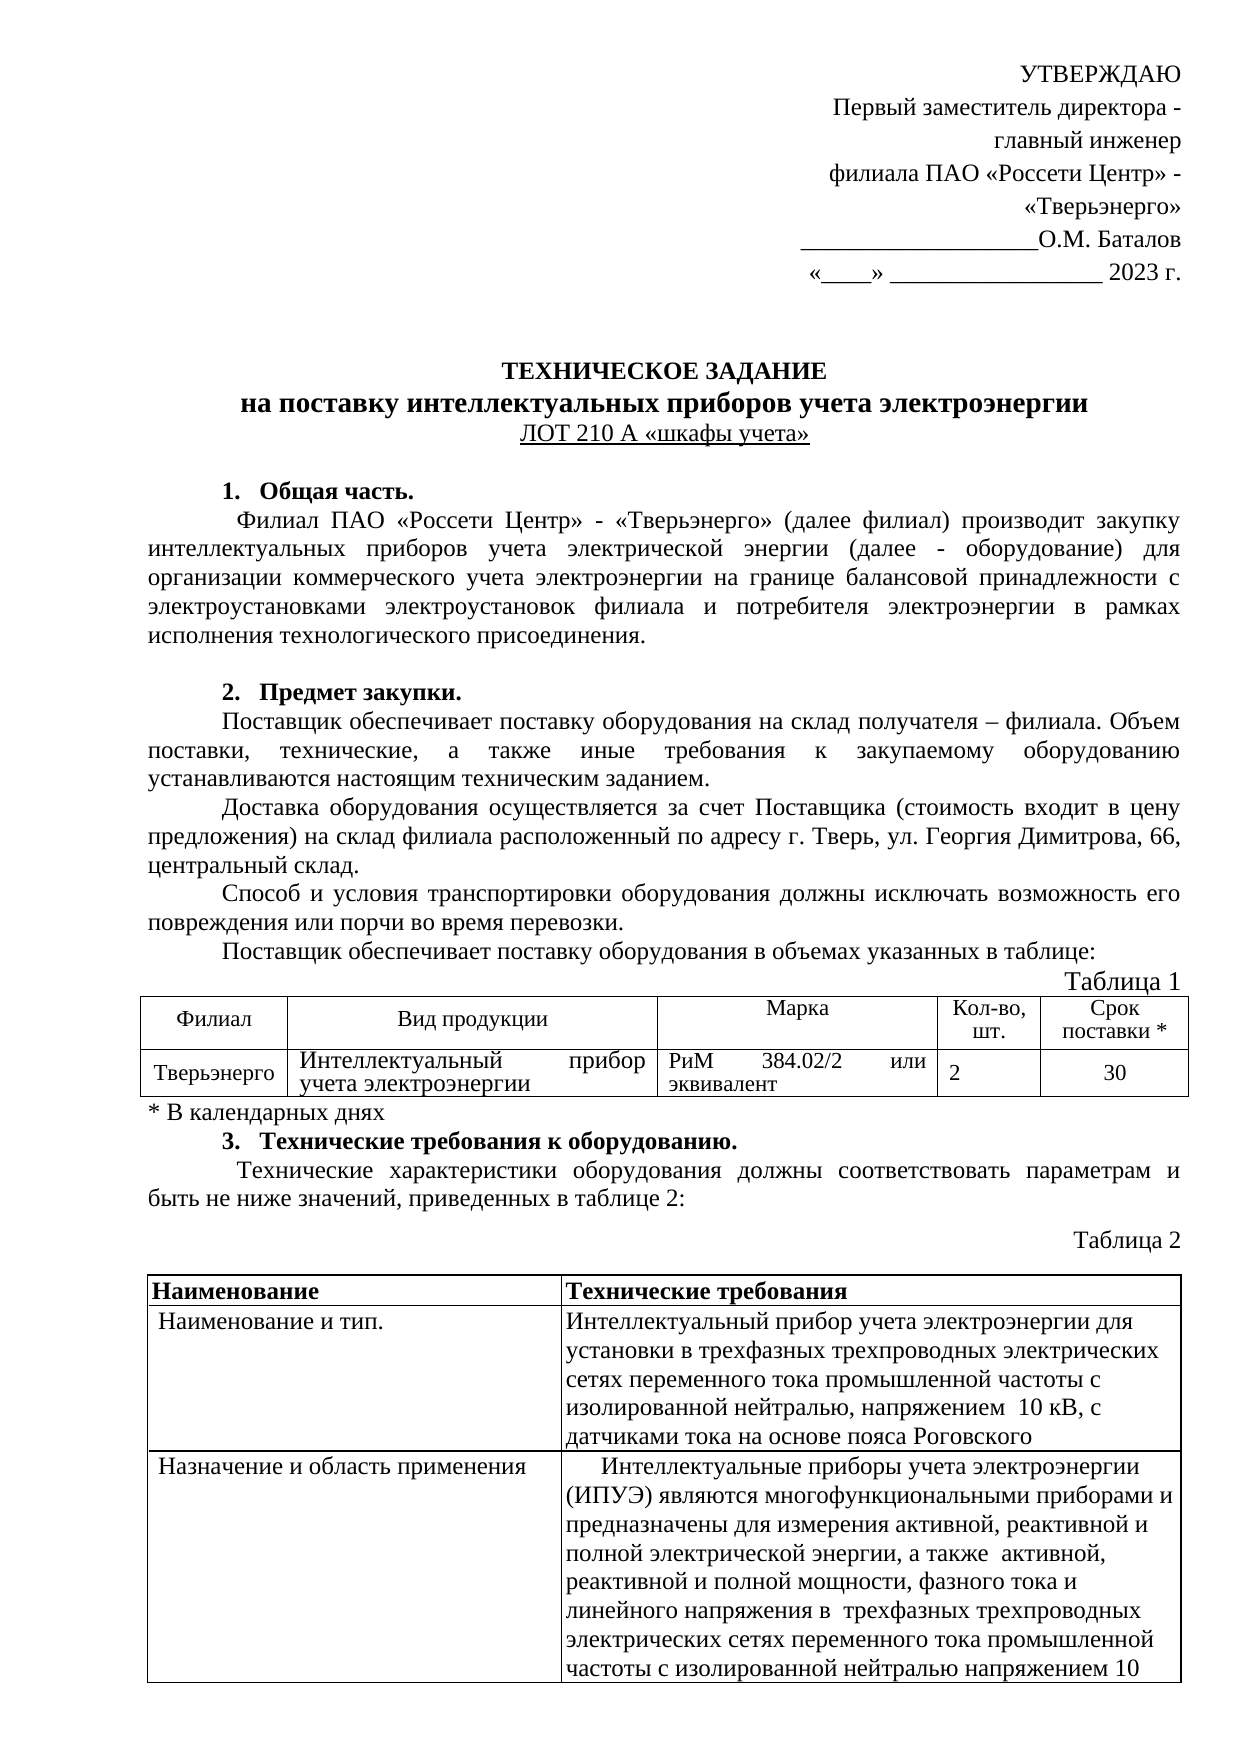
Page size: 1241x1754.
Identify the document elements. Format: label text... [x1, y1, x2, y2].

text Первый заместитель директора - [148, 92, 1181, 121]
table_header Наименование [148, 1276, 561, 1304]
table_cell 30 [1041, 1050, 1188, 1096]
text * В календарных днях [148, 1097, 1181, 1126]
table_header Технические требования [562, 1276, 1180, 1304]
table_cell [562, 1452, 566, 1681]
list Технические требования к оборудованию. [222, 1126, 1181, 1155]
text «____» _________________ 2023 г. [148, 257, 1181, 286]
table_cell Интеллектуальный прибор учета электроэнергии [288, 1050, 657, 1096]
list Предмет закупки. [222, 677, 1181, 706]
text Таблица 1 [148, 965, 1181, 996]
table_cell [148, 1451, 561, 1681]
table_header Марка [658, 997, 937, 1049]
text Доставка оборудования осуществляется за счет Поставщика (стоимость входит в цену предложения) на склад филиала расположенный по адресу г. Тверь, ул. Георгия Димитрова, 66, центральный склад. [148, 792, 1181, 878]
text на поставку интеллектуальных приборов учета электроэнергии [148, 385, 1181, 418]
text главный инженер [148, 125, 1181, 154]
list Технические характеристики оборудования должны соответствовать параметрам и быть не ниже значений, приведенных в таблице 2: [148, 1155, 1181, 1212]
text ЛОТ 210 А «шкафы учета» [148, 418, 1181, 447]
table_cell Интеллектуальный прибор учета электроэнергии для установки в трехфазных трехпроводных электрических сетях переменного тока промышленной частоты с изолированной нейтралью, напряжением 10 кВ, с датчиками тока на основе пояса Роговского [562, 1306, 1180, 1450]
list Способ и условия транспортировки оборудования должны исключать возможность его повреждения или порчи во время перевозки. [148, 878, 1181, 936]
table_cell Наименование и тип. [148, 1306, 561, 1450]
text ТЕХНИЧЕСКОЕ ЗАДАНИЕ [148, 356, 1181, 385]
table_cell РиМ 384.02/2 или эквивалент [658, 1050, 937, 1096]
table_header Срок поставки * [1041, 997, 1188, 1049]
table_header Кол-во, шт. [938, 997, 1040, 1049]
table_header Вид продукции [288, 997, 657, 1049]
text «Тверьэнерго» [148, 191, 1181, 220]
list Поставщик обеспечивает поставку оборудования на склад получателя – филиала. Объем поставки, технические, а также иные требования к закупаемому оборудованию устанавливаются настоящим техническим заданием. [148, 706, 1181, 792]
table_cell 2 [938, 1050, 1040, 1096]
text Таблица 2 [148, 1225, 1181, 1253]
list Общая часть. [222, 476, 1181, 505]
text филиала ПАО «Россети Центр» - [148, 158, 1181, 187]
table_cell Тверьэнерго [141, 1050, 287, 1096]
text УТВЕРЖДАЮ [148, 59, 1181, 88]
table_header Филиал [141, 997, 287, 1049]
list Поставщик обеспечивает поставку оборудования в объемах указанных в таблице: [148, 936, 1181, 965]
text Филиал ПАО «Россети Центр» - «Тверьэнерго» (далее филиал) производит закупку интеллектуальных приборов учета электрической энергии (далее - оборудование) для организации коммерческого учета электроэнергии на границе балансовой принадлежности с электроустановками электроустановок филиала и потребителя электроэнергии в рамках исполнения технологического присоединения. [148, 505, 1181, 648]
text ___________________О.М. Баталов [148, 224, 1181, 253]
